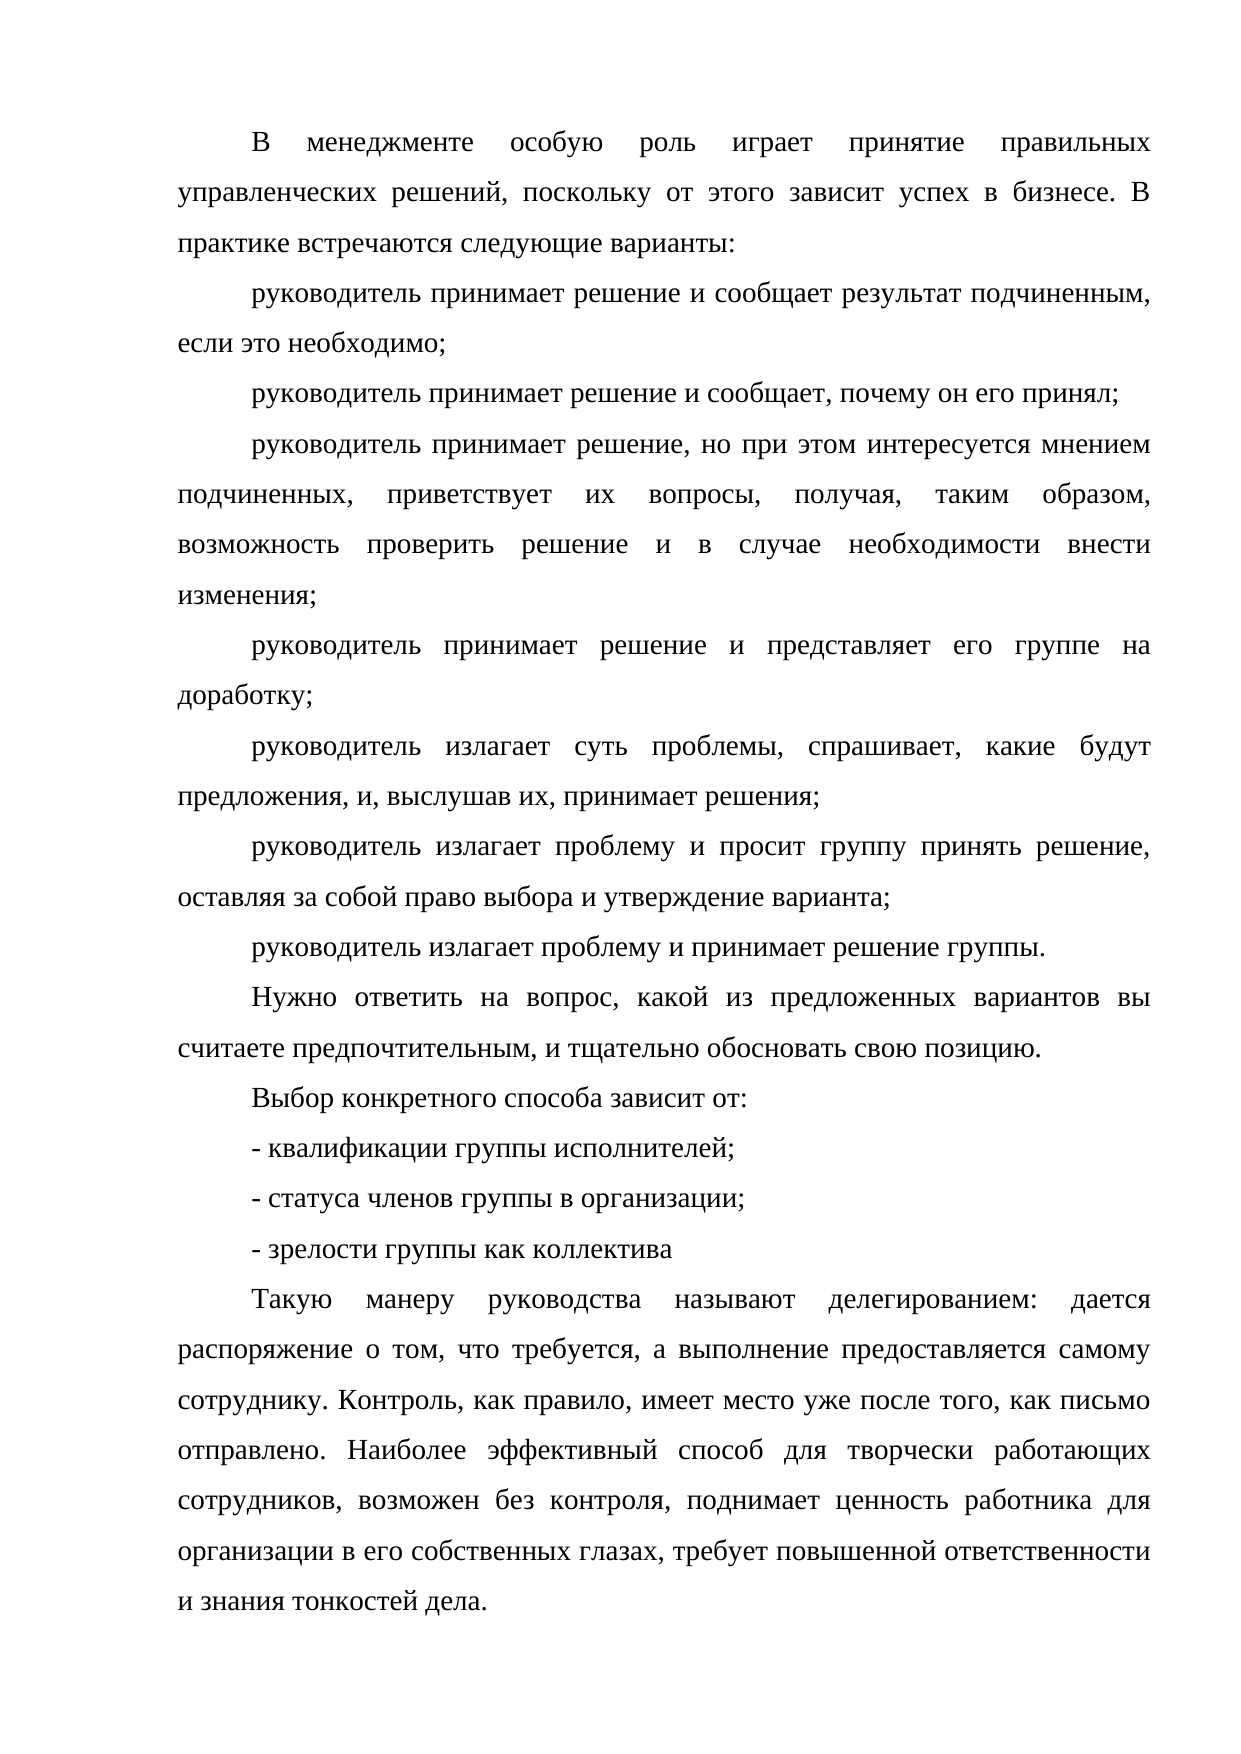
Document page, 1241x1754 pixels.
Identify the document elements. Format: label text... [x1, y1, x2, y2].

text руководитель принимает решение и сообщает, почему он его принял; [177, 376, 1152, 409]
text Выбор конкретного способа зависит от: [177, 1080, 1152, 1113]
text руководитель принимает решение, но при этом интересуется мнением подчиненных, приветствует их вопросы, получая, таким образом, возможность проверить решение и в случае необходимости внести изменения; [177, 426, 1152, 610]
text - зрелости группы как коллектива [177, 1231, 1152, 1264]
text - квалификации группы исполнителей; [177, 1130, 1152, 1164]
text руководитель принимает решение и сообщает результат подчиненным, если это необходимо; [177, 275, 1152, 359]
text руководитель излагает суть проблемы, спрашивает, какие будут предложения, и, выслушав их, принимает решения; [177, 728, 1152, 812]
text руководитель излагает проблему и просит группу принять решение, оставляя за собой право выбора и утверждение варианта; [177, 828, 1152, 912]
text руководитель излагает проблему и принимает решение группы. [177, 929, 1152, 963]
text В менеджменте особую роль играет принятие правильных управленческих решений, поскольку от этого зависит успех в бизнесе. В практике встречаются следующие варианты: [177, 124, 1152, 258]
text руководитель принимает решение и представляет его группе на доработку; [177, 627, 1152, 711]
text Такую манеру руководства называют делегированием: дается распоряжение о том, что требуется, а выполнение предоставляется самому сотруднику. Контроль, как правило, имеет место уже после того, как письмо отправлено. Наиболее эффективный способ для творчески работающих сотрудников, возможен без контроля, поднимает ценность работника для организации в его собственных глазах, требует повышенной ответственности и знания тонкостей дела. [177, 1281, 1152, 1617]
text Нужно ответить на вопрос, какой из предложенных вариантов вы считаете предпочтительным, и тщательно обосновать свою позицию. [177, 979, 1152, 1063]
text - статуса членов группы в организации; [177, 1181, 1152, 1214]
